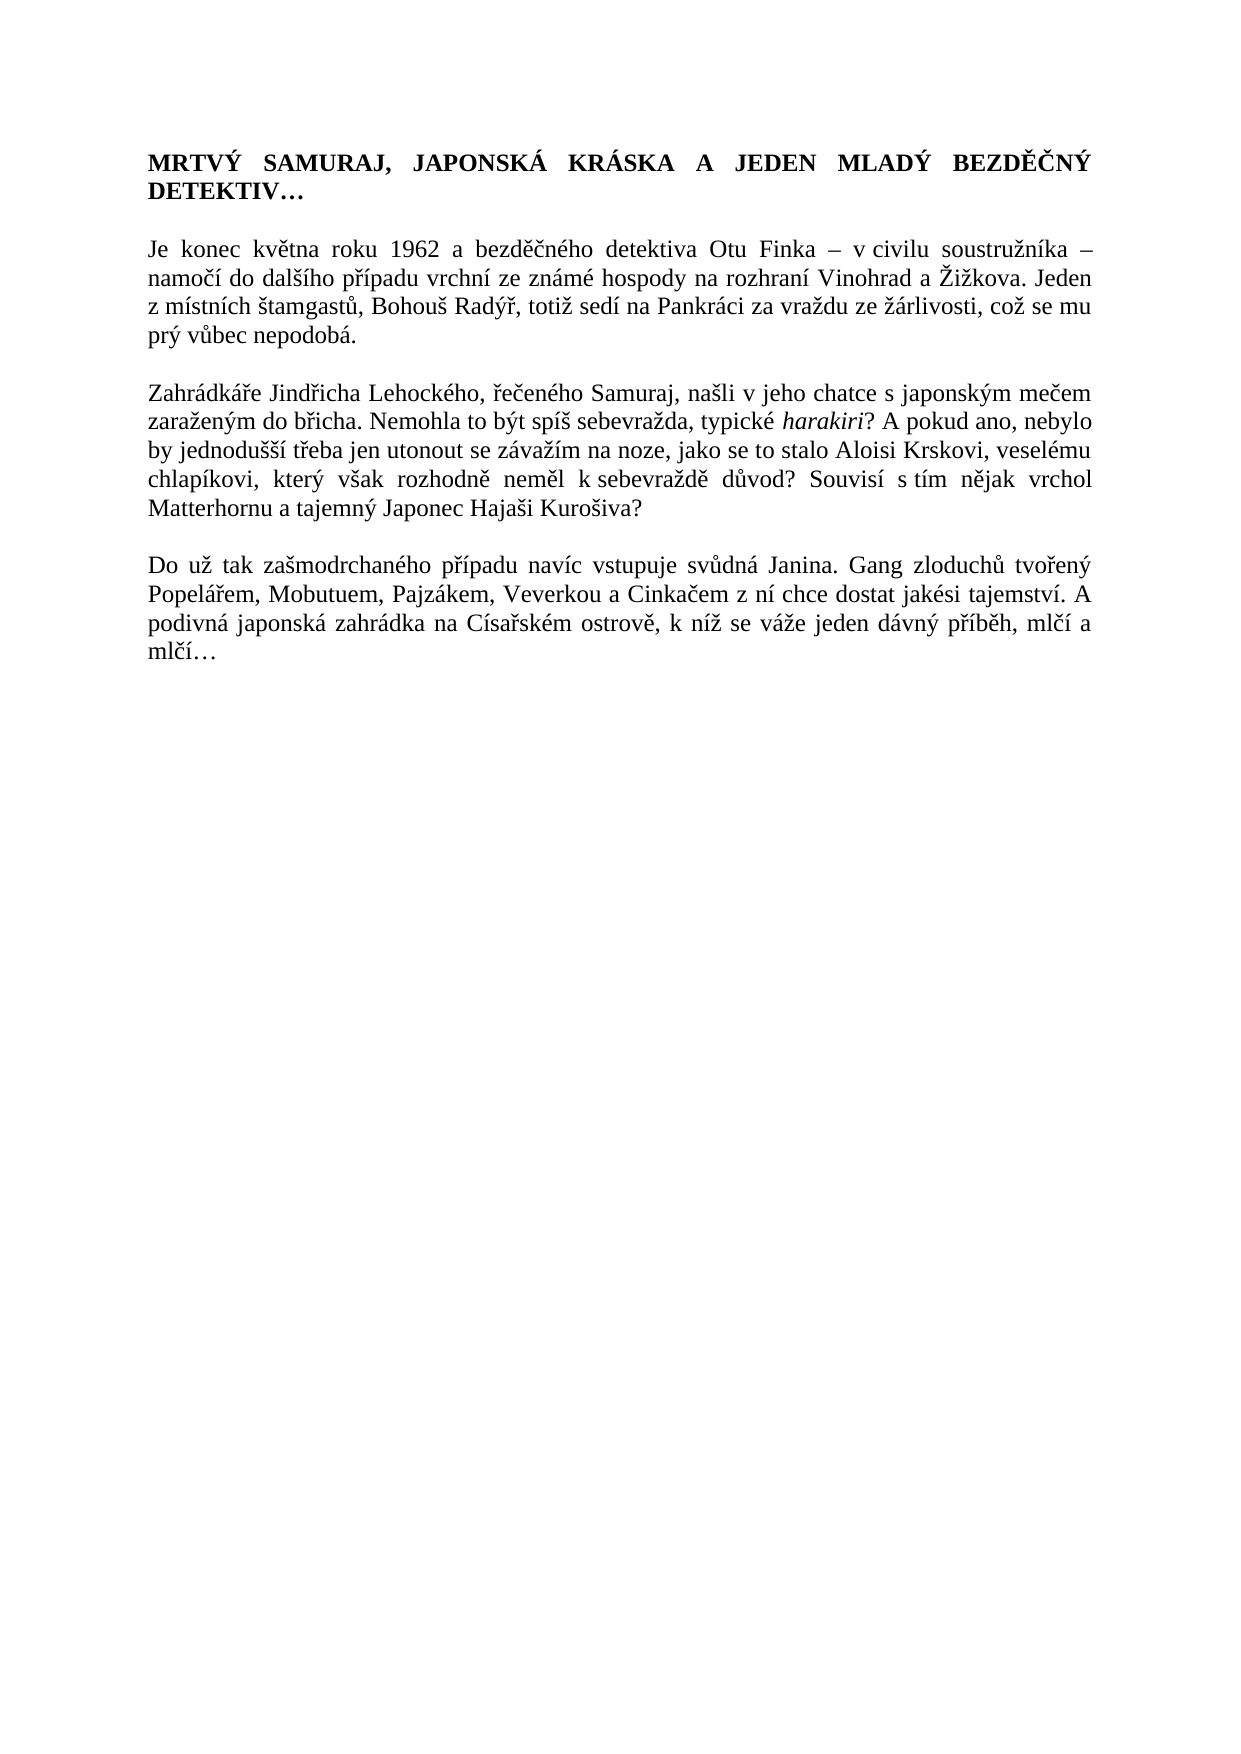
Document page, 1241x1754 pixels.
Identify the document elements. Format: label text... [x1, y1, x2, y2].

text MRTVÝ SAMURAJ, JAPONSKÁ KRÁSKA A JEDEN MLADÝ BEZDĚČNÝ DETEKTIV… [148, 148, 1093, 205]
text Zahrádkáře Jindřicha Lehockého, řečeného Samuraj, našli v jeho chatce s japonským mečem zaraženým do břicha. Nemohla to být spíš sebevražda, typické harakiri? A pokud ano, nebylo by jednodušší třeba jen utonout se závažím na noze, jako se to stalo Aloisi Krskovi, veselému chlapíkovi, který však rozhodně neměl k sebevraždě důvod? Souvisí s tím nějak vrchol Matterhornu a tajemný Japonec Hajaši Kurošiva? [148, 378, 1093, 521]
text Je konec května roku 1962 a bezděčného detektiva Otu Finka – v civilu soustružníka – namočí do dalšího případu vrchní ze známé hospody na rozhraní Vinohrad a Žižkova. Jeden z místních štamgastů, Bohouš Radýř, totiž sedí na Pankráci za vraždu ze žárlivosti, což se mu prý vůbec nepodobá. [148, 234, 1093, 349]
text Do už tak zašmodrchaného případu navíc vstupuje svůdná Janina. Gang zloduchů tvořený Popelářem, Mobutuem, Pajzákem, Veverkou a Cinkačem z ní chce dostat jakési tajemství. A podivná japonská zahrádka na Císařském ostrově, k níž se váže jeden dávný příběh, mlčí a mlčí… [148, 550, 1093, 665]
